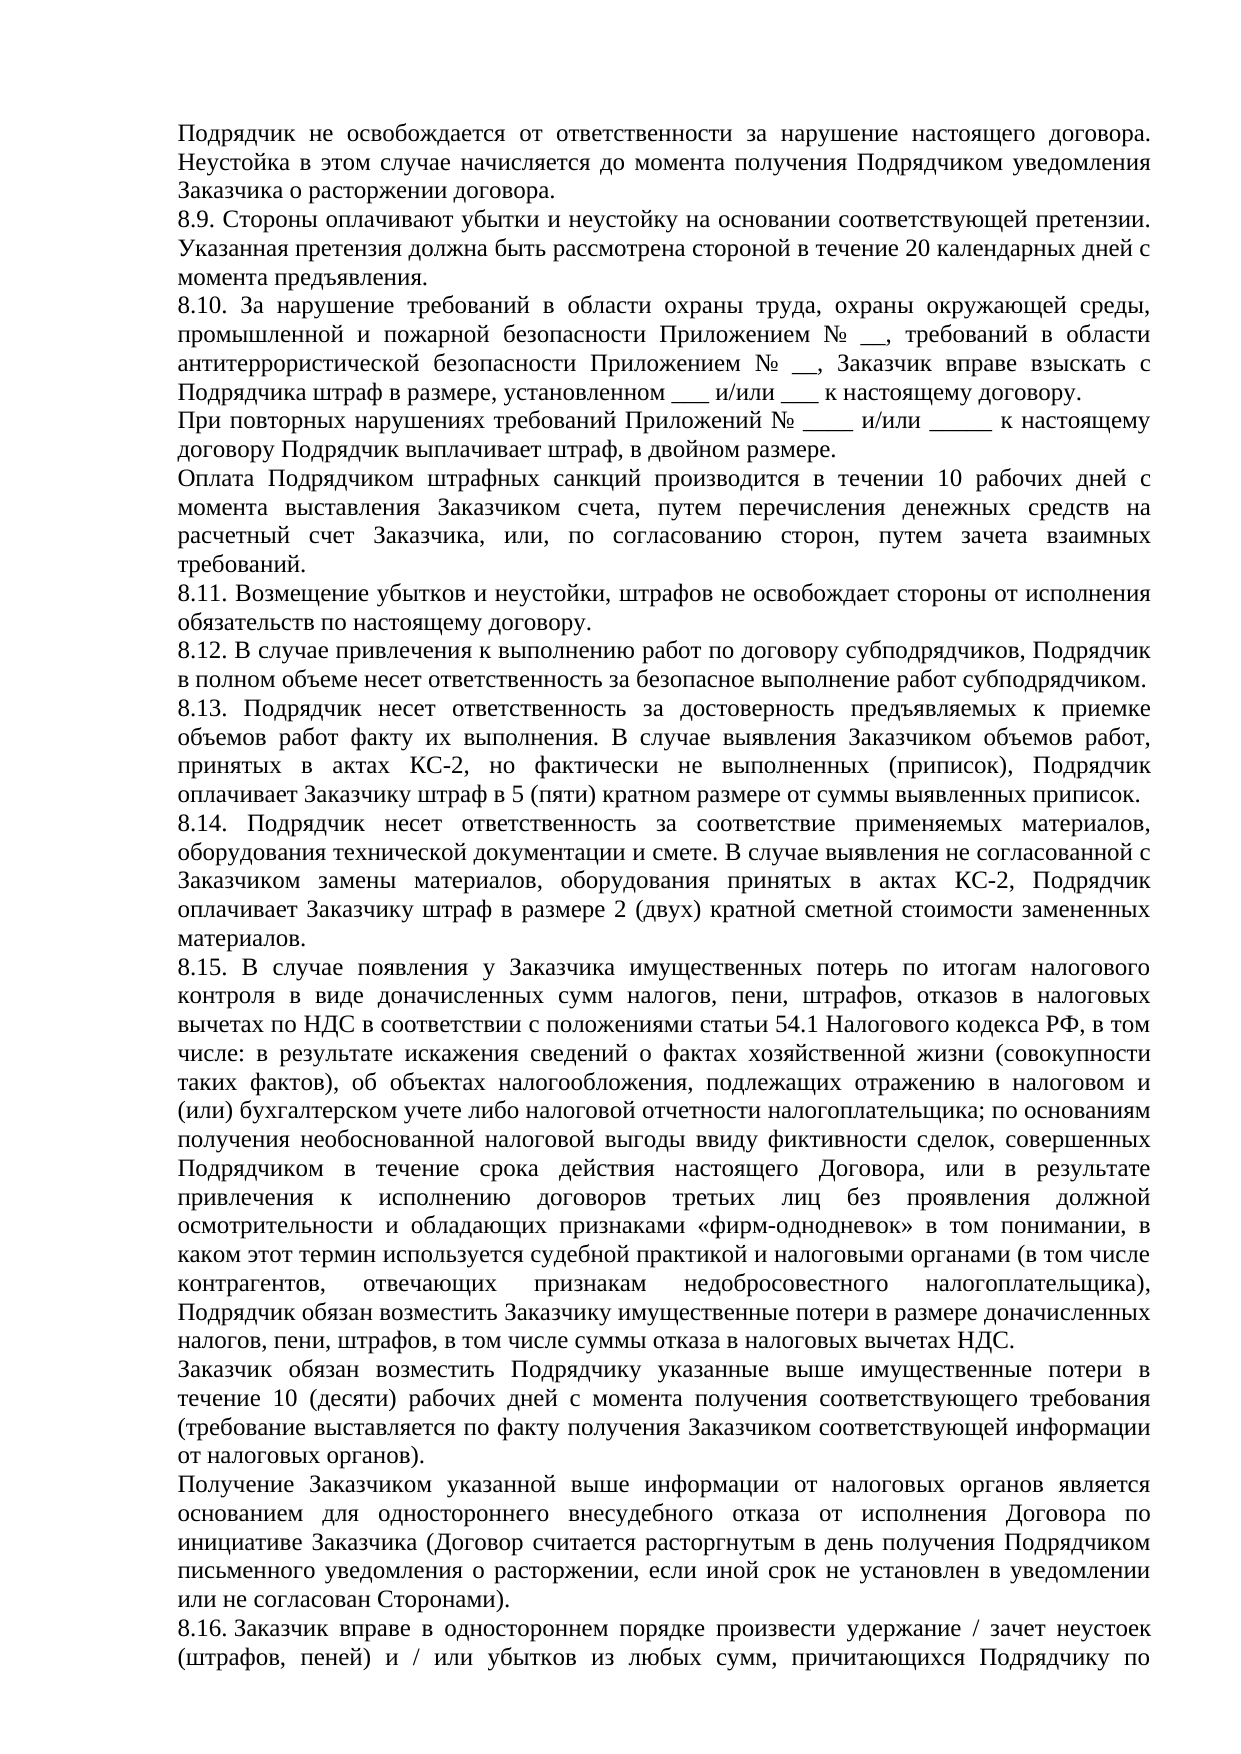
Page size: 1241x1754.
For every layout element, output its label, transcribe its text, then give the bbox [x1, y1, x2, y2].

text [177, 118, 1152, 204]
text 8.13. Подрядчик несет ответственность за достоверность предъявляемых к приемке объемов работ факту их выполнения. В случае выявления Заказчиком объемов работ, принятых в актах КС-2, но фактически не выполненных (приписок), Подрядчик оплачивает Заказчику штраф в 5 (пяти) кратном размере от суммы выявленных приписок. [177, 693, 1152, 808]
text Заказчик обязан возместить Подрядчику указанные выше имущественные потери в течение 10 (десяти) рабочих дней с момента получения соответствующего требования (требование выставляется по факту получения Заказчиком соответствующей информации от налоговых органов). [177, 1354, 1152, 1469]
text 8.14. Подрядчик несет ответственность за соответствие применяемых материалов, оборудования технической документации и смете. В случае выявления не согласованной с Заказчиком замены материалов, оборудования принятых в актах КС-2, Подрядчик оплачивает Заказчику штраф в размере 2 (двух) кратной сметной стоимости замененных материалов. [177, 808, 1152, 952]
text При повторных нарушениях требований Приложений № ____ и/или _____ к настоящему договору Подрядчик выплачивает штраф, в двойном размере. [177, 406, 1152, 463]
text 8.11. Возмещение убытков и неустойки, штрафов не освобождает стороны от исполнения обязательств по настоящему договору. [177, 578, 1152, 636]
text 8.9. Стороны оплачивают убытки и неустойку на основании соответствующей претензии. Указанная претензия должна быть рассмотрена стороной в течение 20 календарных дней с момента предъявления. [177, 204, 1152, 291]
text 8.12. В случае привлечения к выполнению работ по договору субподрядчиков, Подрядчик в полном объеме несет ответственность за безопасное выполнение работ субподрядчиком. [177, 636, 1152, 693]
text Получение Заказчиком указанной выше информации от налоговых органов является основанием для одностороннего внесудебного отказа от исполнения Договора по инициативе Заказчика (Договор считается расторгнутым в день получения Подрядчиком письменного уведомления о расторжении, если иной срок не установлен в уведомлении или не согласован Сторонами). [177, 1469, 1152, 1613]
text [177, 1613, 1152, 1671]
text 8.15. В случае появления у Заказчика имущественных потерь по итогам налогового контроля в виде доначисленных сумм налогов, пени, штрафов, отказов в налоговых вычетах по НДС в соответствии с положениями статьи 54.1 Налогового кодекса РФ, в том числе: в результате искажения сведений о фактах хозяйственной жизни (совокупности таких фактов), об объектах налогообложения, подлежащих отражению в налоговом и (или) бухгалтерском учете либо налоговой отчетности налогоплательщика; по основаниям получения необоснованной налоговой выгоды ввиду фиктивности сделок, совершенных Подрядчиком в течение срока действия настоящего Договора, или в результате привлечения к исполнению договоров третьих лиц без проявления должной осмотрительности и обладающих признаками «фирм-однодневок» в том понимании, в каком этот термин используется судебной практикой и налоговыми органами (в том числе контрагентов, отвечающих признакам недобросовестного налогоплательщика), Подрядчик обязан возместить Заказчику имущественные потери в размере доначисленных налогов, пени, штрафов, в том числе суммы отказа в налоговых вычетах НДС. [177, 952, 1152, 1354]
text 8.10. За нарушение требований в области охраны труда, охраны окружающей среды, промышленной и пожарной безопасности Приложением № __, требований в области антитеррористической безопасности Приложением № __, Заказчик вправе взыскать с Подрядчика штраф в размере, установленном ___ и/или ___ к настоящему договору. [177, 291, 1152, 406]
text Оплата Подрядчиком штрафных санкций производится в течении 10 рабочих дней с момента выставления Заказчиком счета, путем перечисления денежных средств на расчетный счет Заказчика, или, по согласованию сторон, путем зачета взаимных требований. [177, 463, 1152, 578]
